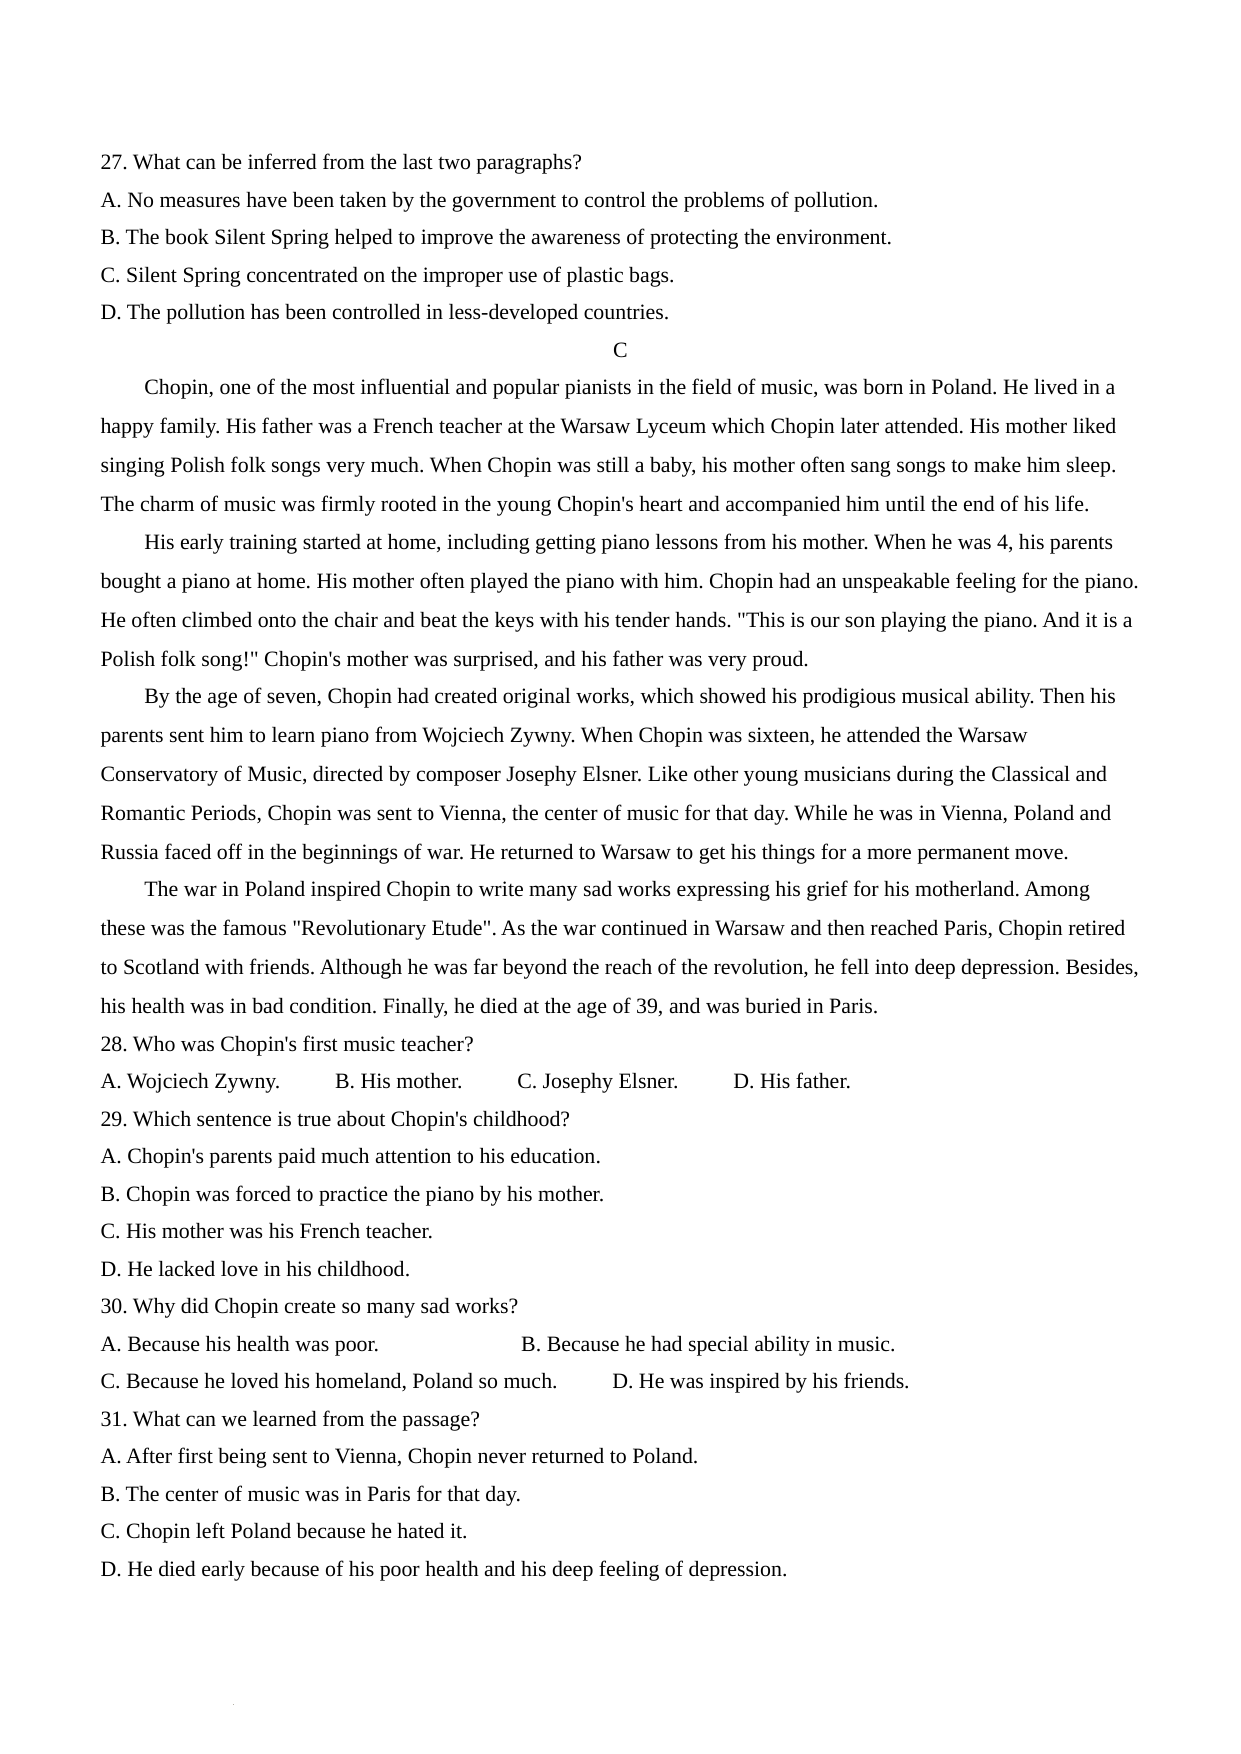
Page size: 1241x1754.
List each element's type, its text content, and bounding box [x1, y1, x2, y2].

text A. No measures have been taken by the government to control the problems of pollution. [100, 183, 1140, 216]
text 27. What can be inferred from the last two paragraphs? [100, 146, 1140, 178]
text A. After first being sent to Vienna, Chopin never returned to Poland. [100, 1440, 1140, 1472]
text A. Chopin's parents paid much attention to his education. [100, 1140, 1140, 1172]
text B. Chopin was forced to practice the piano by his mother. [100, 1177, 1140, 1210]
text A. Wojciech Zywny. B. His mother. C. Josephy Elsner. D. His father. [100, 1065, 1140, 1097]
text D. He lacked love in his childhood. [100, 1252, 1140, 1285]
text D. He died early because of his poor health and his deep feeling of depression. [100, 1552, 1140, 1585]
text 31. What can we learned from the passage? [100, 1402, 1140, 1435]
text B. The book Silent Spring helped to improve the awareness of protecting the environment. [100, 221, 1140, 253]
text Chopin, one of the most influential and popular pianists in the field of music, was born in Poland. He lived in a happy family. His father was a French teacher at the Warsaw Lyceum which Chopin later attended. His mother liked singing Polish folk songs very much. When Chopin was still a baby, his mother often sang songs to make him sleep. The charm of music was firmly rooted in the young Chopin's heart and accompanied him until the end of his life. [100, 371, 1140, 520]
text C. His mother was his French teacher. [100, 1215, 1140, 1247]
text B. The center of music was in Paris for that day. [100, 1477, 1140, 1510]
text C. Chopin left Poland because he hated it. [100, 1515, 1140, 1547]
text By the age of seven, Chopin had created original works, which showed his prodigious musical ability. Then his parents sent him to learn piano from Wojciech Zywny. When Chopin was sixteen, he attended the Warsaw Conservatory of Music, directed by composer Josephy Elsner. Like other young musicians during the Classical and Romantic Periods, Chopin was sent to Vienna, the center of music for that day. While he was in Vienna, Poland and Russia faced off in the beginnings of war. He returned to Warsaw to get his things for a more permanent move. [100, 679, 1140, 868]
text The war in Poland inspired Chopin to write many sad works expressing his grief for his motherland. Among these was the famous "Revolutionary Etude". As the war continued in Warsaw and then reached Paris, Chopin retired to Scotland with friends. Although he was far beyond the reach of the revolution, he fell into deep depression. Besides, his health was in bad condition. Finally, he died at the age of 39, and was buried in Paris. [100, 873, 1140, 1022]
text 28. Who was Chopin's first music teacher? [100, 1027, 1140, 1060]
text C [100, 333, 1140, 366]
text C. Because he loved his homeland, Poland so much. D. He was inspired by his friends. [100, 1365, 1140, 1397]
text A. Because his health was poor. B. Because he had special ability in music. [100, 1327, 1140, 1360]
text D. The pollution has been controlled in less-developed countries. [100, 296, 1140, 328]
text 30. Why did Chopin create so many sad works? [100, 1290, 1140, 1322]
text C. Silent Spring concentrated on the improper use of plastic bags. [100, 258, 1140, 291]
text 29. Which sentence is true about Chopin's childhood? [100, 1102, 1140, 1135]
text His early training started at home, including getting piano lessons from his mother. When he was 4, his parents bought a piano at home. His mother often played the piano with him. Chopin had an unspeakable feeling for the piano. He often climbed onto the chair and beat the keys with his tender hands. "This is our son playing the piano. And it is a Polish folk song!" Chopin's mother was surprised, and his father was very proud. [100, 525, 1140, 674]
